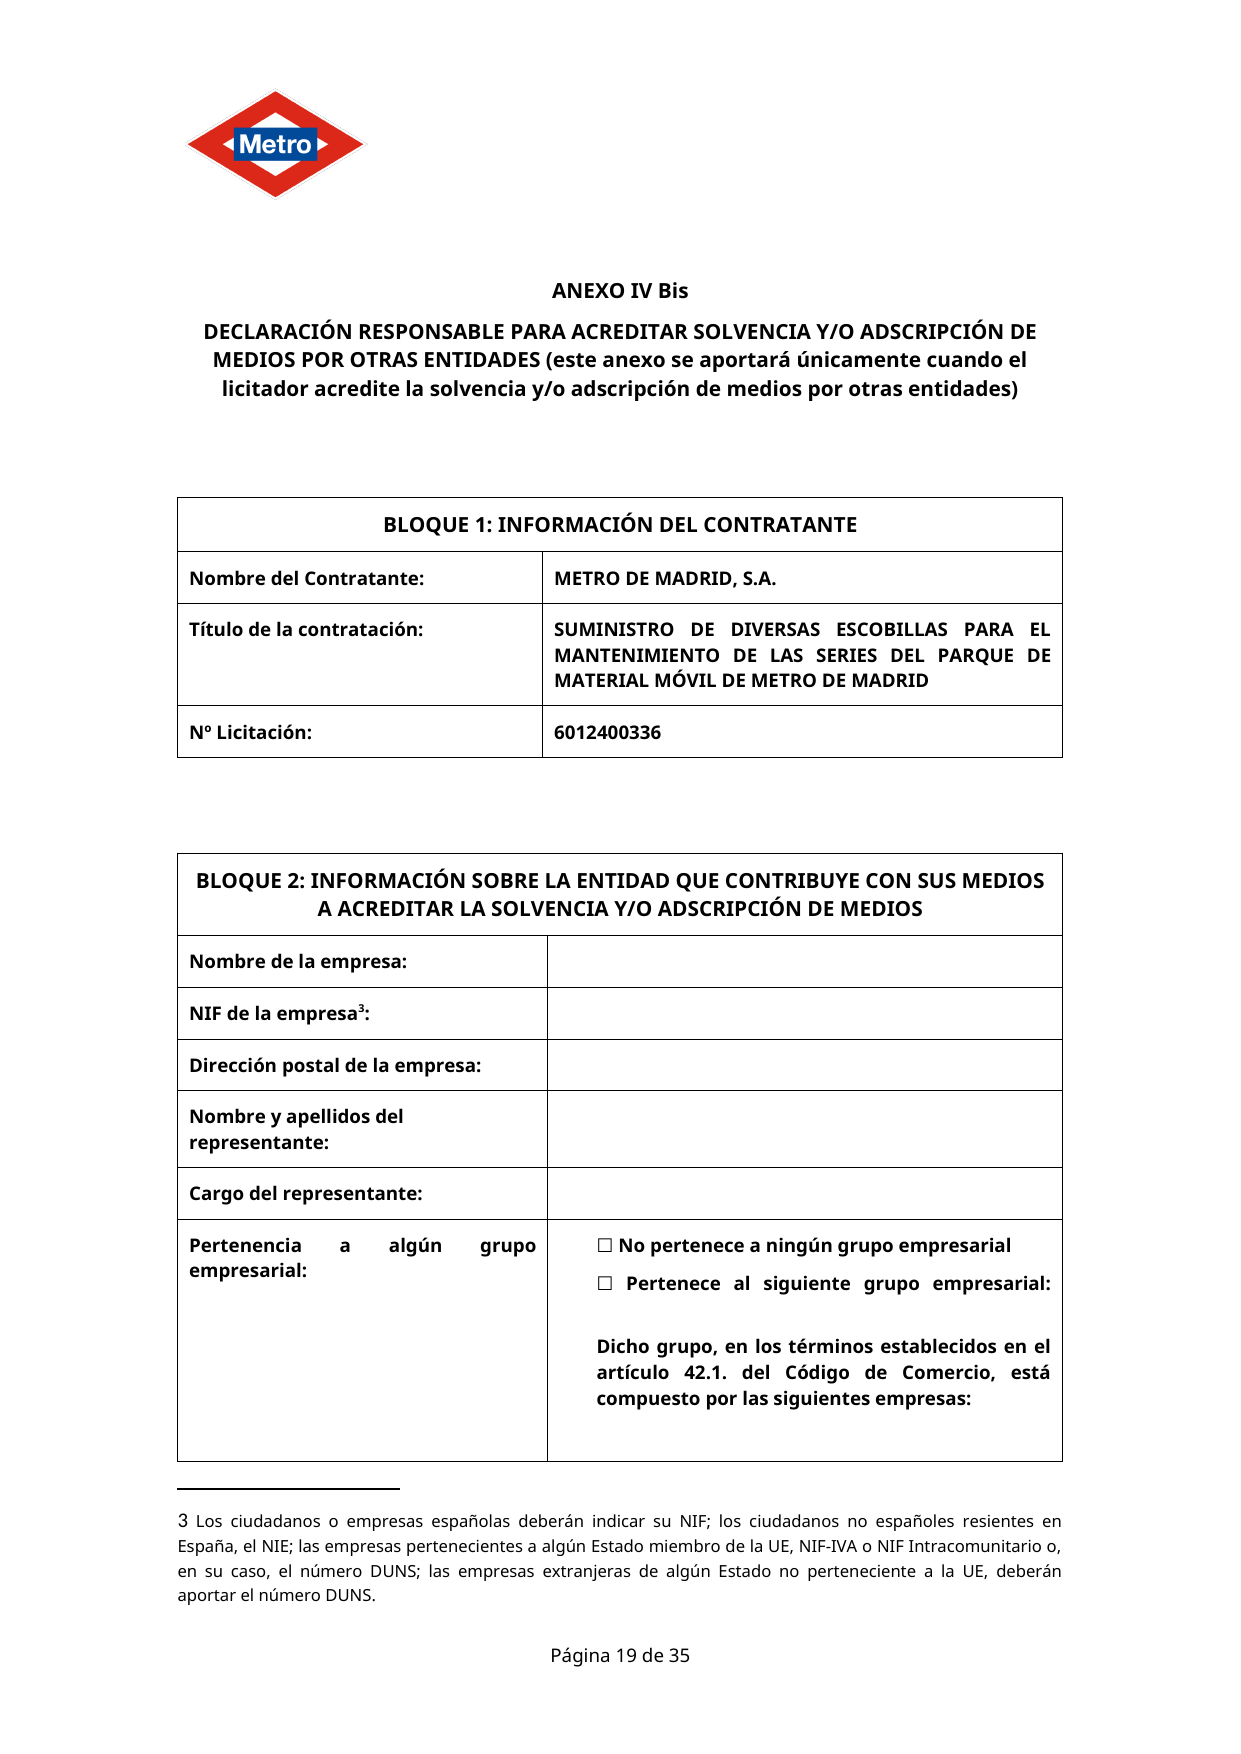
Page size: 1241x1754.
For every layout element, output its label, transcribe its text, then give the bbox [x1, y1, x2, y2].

table_cell METRO DE MADRID, S.A. [543, 552, 1062, 603]
table_cell Nº Licitación: [178, 706, 542, 757]
table_cell Dirección postal de la empresa: [178, 1040, 547, 1090]
table_header BLOQUE 2: INFORMACIÓN SOBRE LA ENTIDAD QUE CONTRIBUYE CON SUS MEDIOS A ACREDITAR LA SOLVENCIA Y/O ADSCRIPCIÓN DE MEDIOS [178, 854, 1062, 935]
table_header BLOQUE 1: INFORMACIÓN DEL CONTRATANTE [178, 498, 1062, 551]
table_cell Nombre y apellidos del representante: [178, 1091, 547, 1167]
text DECLARACIÓN RESPONSABLE PARA ACREDITAR SOLVENCIA Y/O ADSCRIPCIÓN DE MEDIOS POR OTRAS ENTIDADES (este anexo se aportará únicamente cuando el licitador acredite la solvencia y/o adscripción de medios por otras entidades) [177, 317, 1063, 402]
table_cell 6012400336 [543, 706, 1062, 757]
table_cell SUMINISTRO DE DIVERSAS ESCOBILLAS PARA EL MANTENIMIENTO DE LAS SERIES DEL PARQUE DE MATERIAL MÓVIL DE METRO DE MADRID [543, 604, 1062, 705]
picture [184, 88, 368, 200]
table_cell [548, 1040, 1062, 1090]
table_cell Título de la contratación: [178, 604, 542, 705]
table_cell [548, 1091, 1062, 1167]
table_cell [548, 936, 1062, 987]
table_cell Nombre de la empresa: [178, 936, 547, 987]
table_cell Cargo del representante: [178, 1168, 547, 1219]
table_cell Nombre del Contratante: [178, 552, 542, 603]
text ANEXO IV Bis [177, 276, 1063, 304]
table_cell [548, 988, 1062, 1038]
table_cell [548, 1168, 1062, 1219]
table_cell NIF de la empresa: [178, 988, 547, 1038]
